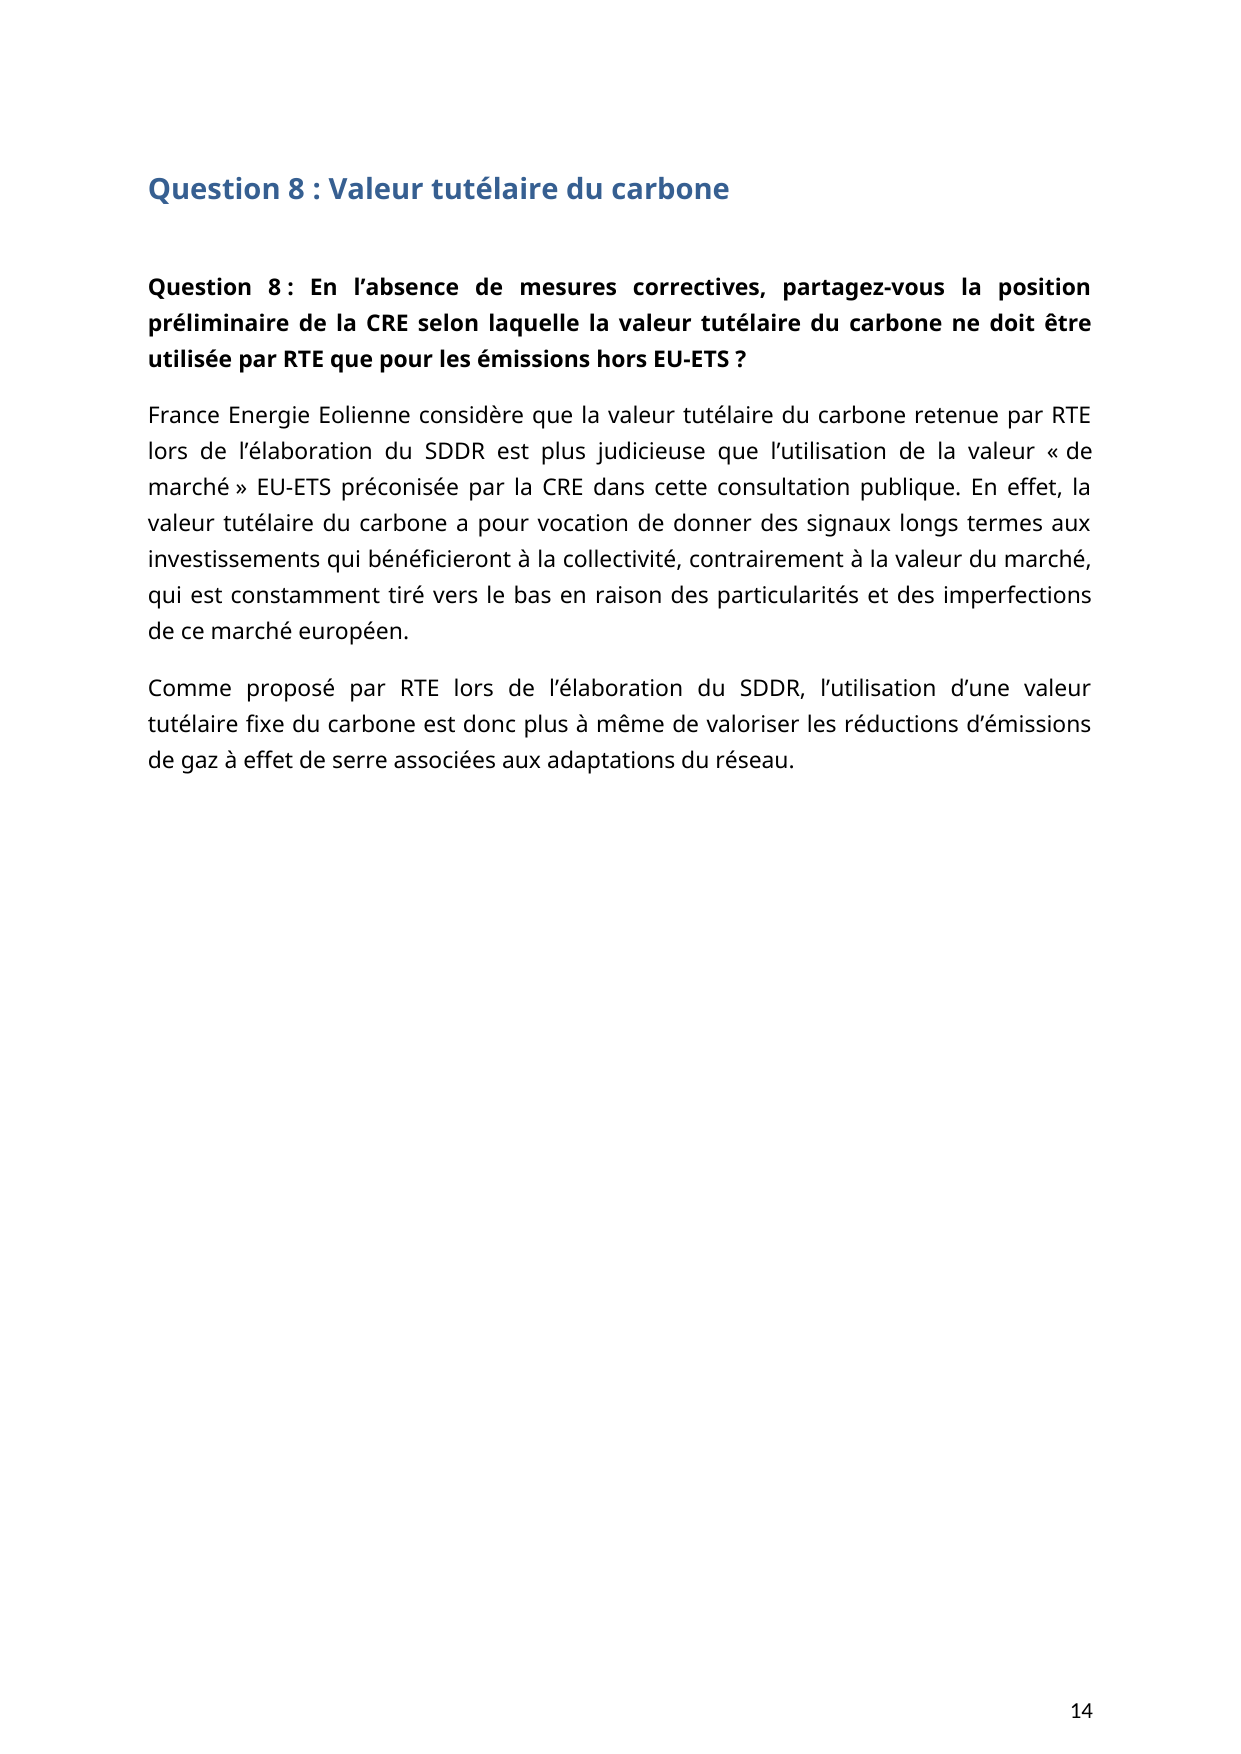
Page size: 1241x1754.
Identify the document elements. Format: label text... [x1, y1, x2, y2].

subtitle Question 8 : Valeur tutélaire du carbone [148, 168, 1093, 208]
text Question 8 : En l’absence de mesures correctives, partagez-vous la position préliminaire de la CRE selon laquelle la valeur tutélaire du carbone ne doit être utilisée par RTE que pour les émissions hors EU-ETS ? [148, 271, 1093, 374]
text France Energie Eolienne considère que la valeur tutélaire du carbone retenue par RTE lors de l’élaboration du SDDR est plus judicieuse que l’utilisation de la valeur « de marché » EU-ETS préconisée par la CRE dans cette consultation publique. En effet, la valeur tutélaire du carbone a pour vocation de donner des signaux longs termes aux investissements qui bénéficieront à la collectivité, contrairement à la valeur du marché, qui est constamment tiré vers le bas en raison des particularités et des imperfections de ce marché européen. [148, 399, 1093, 646]
text Comme proposé par RTE lors de l’élaboration du SDDR, l’utilisation d’une valeur tutélaire fixe du carbone est donc plus à même de valoriser les réductions d’émissions de gaz à effet de serre associées aux adaptations du réseau. [148, 672, 1093, 775]
